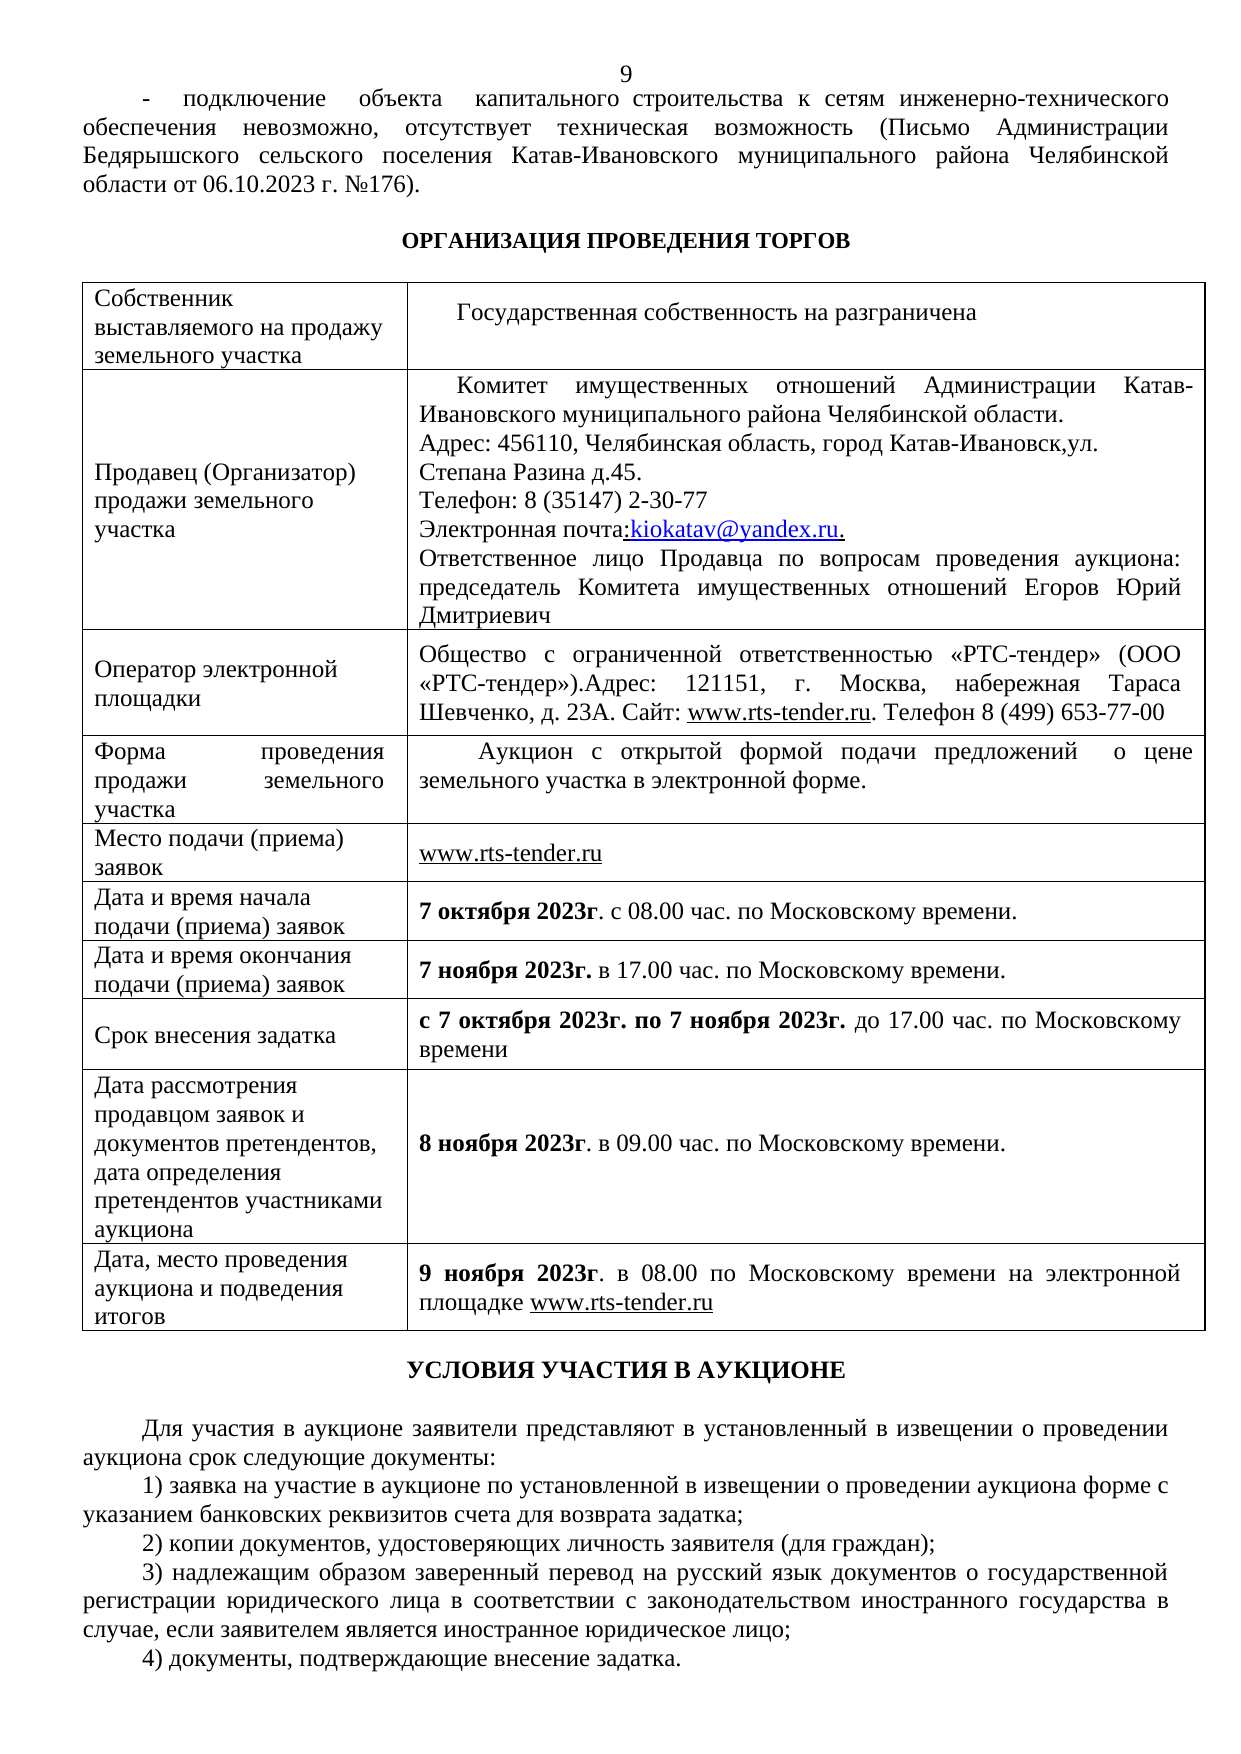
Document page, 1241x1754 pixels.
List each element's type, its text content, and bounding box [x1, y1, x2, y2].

table_cell Дата рассмотрения продавцом заявок и документов претендентов, дата определения претендентов участниками аукциона [83, 1070, 407, 1243]
text Для участия в аукционе заявители представляют в установленный в извещении о проведении аукциона срок следующие документы: [83, 1413, 1169, 1470]
table_cell Форма проведения продажи земельного участка [83, 736, 407, 822]
table_cell Общество с ограниченной ответственностью «РТС-тендер» (ООО «РТС-тендер»).Адрес: 121151, г. Москва, набережная Тараса Шевченко, д. 23А. Сайт: www.rts-tender.ru. Телефон 8 (499) 653-77-00 [408, 630, 1204, 735]
table_cell Продавец (Организатор) продажи земельного участка [83, 370, 407, 629]
table_cell Комитет имущественных отношений Администрации Катав-Ивановского муниципального района Челябинской области. Адрес: 456110, Челябинская область, город Катав-Ивановск,ул. Степана Разина д.45. Телефон: 8 (35147) 2-30-77 Электронная почта:kiokatav@yandex.ru. Ответственное лицо Продавца по вопросам проведения аукциона: председатель Комитета имущественных отношений Егоров Юрий Дмитриевич [408, 370, 1204, 629]
text Условия участия в аукционе [83, 1355, 1169, 1384]
table_cell 9 ноября 2023г. в 08.00 по Московскому времени на электронной площадке www.rts-tender.ru [408, 1244, 1204, 1330]
text ОРГАНИЗАЦИЯ ПРОВЕДЕНИЯ ТОРГОВ [83, 227, 1169, 253]
table_header Собственник выставляемого на продажу земельного участка [83, 283, 407, 369]
table_cell с 7 октября 2023г. по 7 ноября 2023г. до 17.00 час. по Московскому времени [408, 999, 1204, 1069]
table_cell www.rts-tender.ru [408, 824, 1204, 881]
table_cell 7 октября 2023г. с 08.00 час. по Московскому времени. [408, 882, 1204, 939]
table_cell 7 ноября 2023г. в 17.00 час. по Московскому времени. [408, 941, 1204, 998]
table_cell Срок внесения задатка [83, 999, 407, 1069]
text - подключение объекта капитального строительства к сетям инженерно-технического обеспечения невозможно, отсутствует техническая возможность (Письмо Администрации Бедярышского сельского поселения Катав-Ивановского муниципального района Челябинской области от 06.10.2023 г. №176). [83, 83, 1169, 198]
text 4) документы, подтверждающие внесение задатка. [83, 1643, 1169, 1672]
text 3) надлежащим образом заверенный перевод на русский язык документов о государственной регистрации юридического лица в соответствии с законодательством иностранного государства в случае, если заявителем является иностранное юридическое лицо; [83, 1557, 1169, 1643]
table_cell Оператор электронной площадки [83, 630, 407, 735]
table_cell 8 ноября 2023г. в 09.00 час. по Московскому времени. [408, 1070, 1204, 1243]
text 2) копии документов, удостоверяющих личность заявителя (для граждан); [83, 1528, 1169, 1557]
table_cell Аукцион с открытой формой подачи предложений о цене земельного участка в электронной форме. [408, 736, 1204, 822]
table_cell Дата и время окончания подачи (приема) заявок [83, 941, 407, 998]
table_header Государственная собственность на разграничена [408, 283, 1204, 369]
table_cell Дата и время начала подачи (приема) заявок [83, 882, 407, 939]
table_cell Дата, место проведения аукциона и подведения итогов [83, 1244, 407, 1330]
text 1) заявка на участие в аукционе по установленной в извещении о проведении аукциона форме с указанием банковских реквизитов счета для возврата задатка; [83, 1470, 1169, 1528]
table_cell Место подачи (приема) заявок [83, 824, 407, 881]
